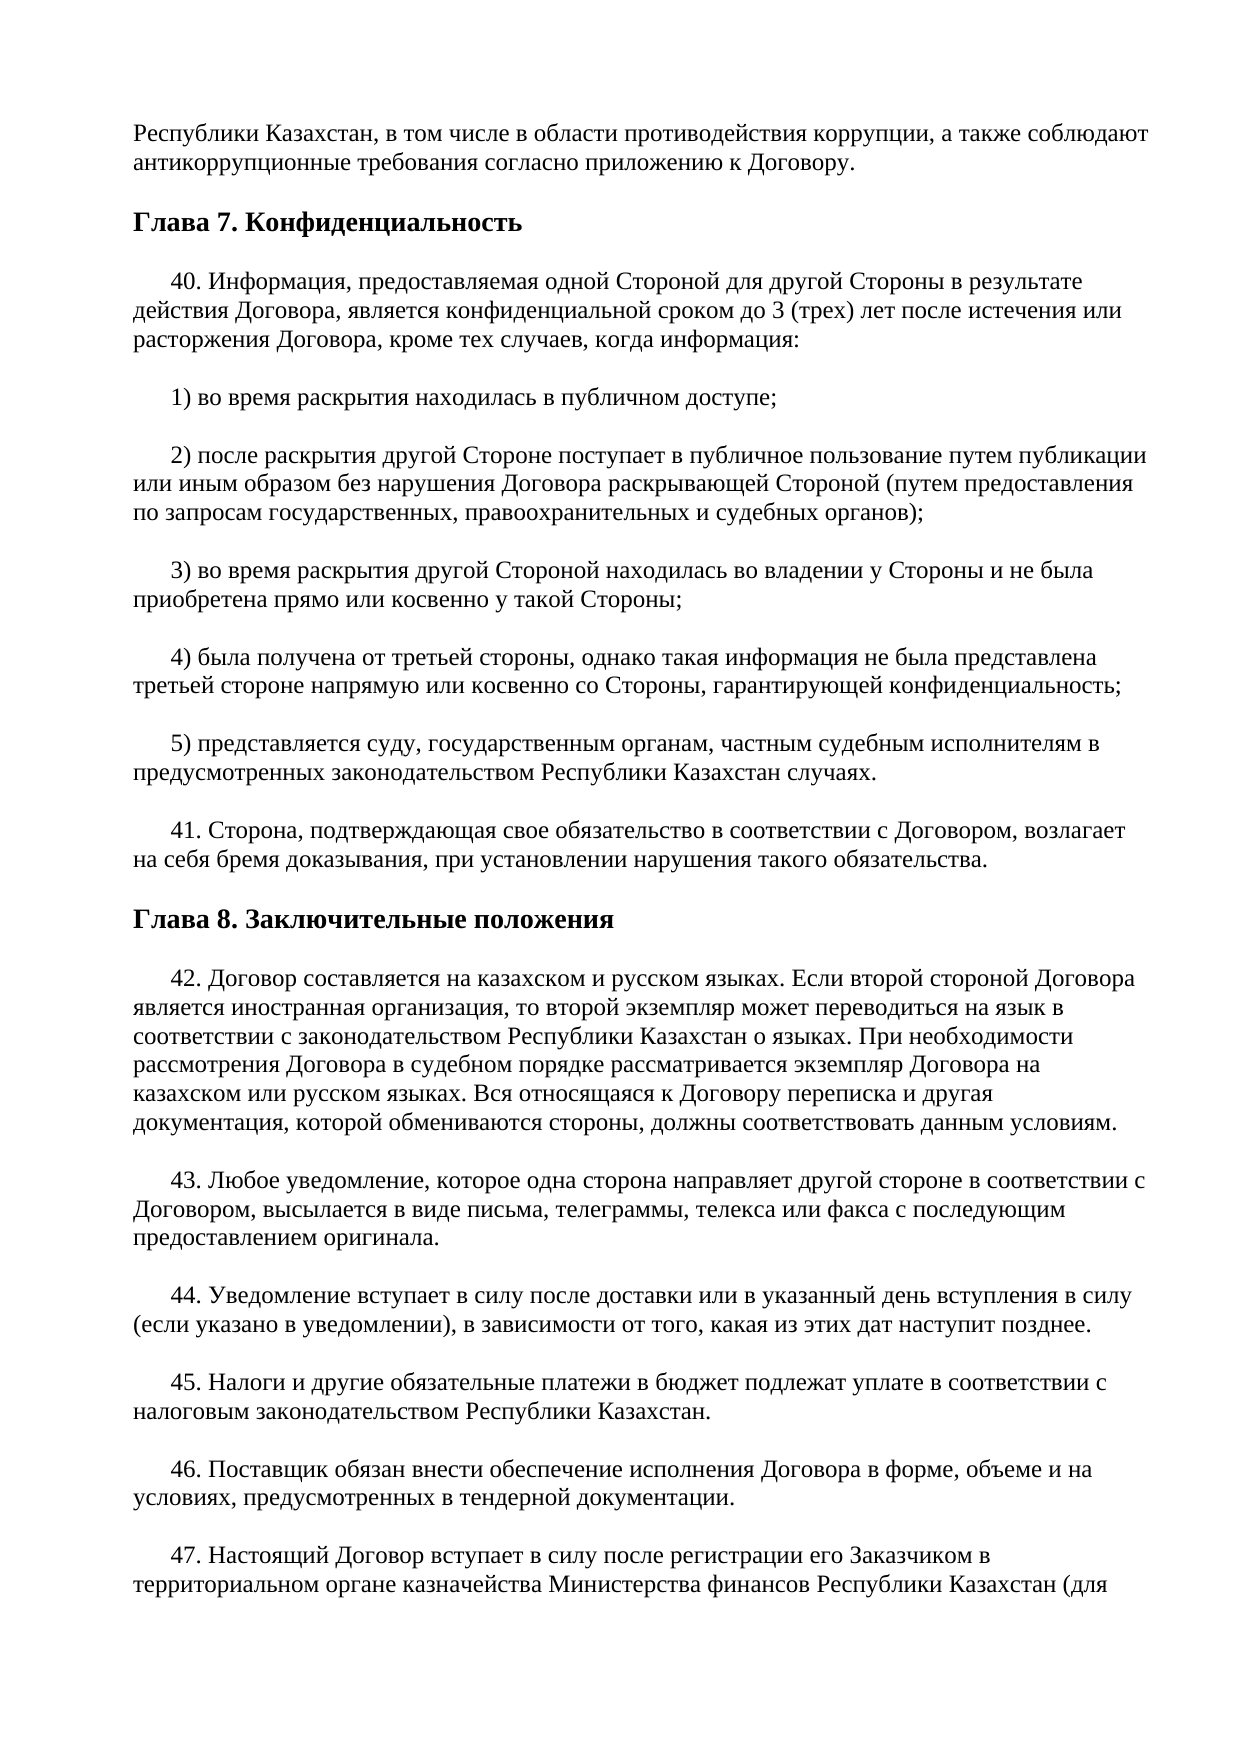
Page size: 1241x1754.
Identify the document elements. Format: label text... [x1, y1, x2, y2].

text 43. Любое уведомление, которое одна сторона направляет другой стороне в соответствии с Договором, высылается в виде письма, телеграммы, телекса или факса с последующим предоставлением оригинала. [133, 1165, 1152, 1251]
text Глава 8. Заключительные положения [133, 902, 1152, 934]
text 4) была получена от третьей стороны, однако такая информация не была представлена третьей стороне напрямую или косвенно со Стороны, гарантирующей конфиденциальность; [133, 642, 1152, 699]
text 5) представляется суду, государственным органам, частным судебным исполнителям в предусмотренных законодательством Республики Казахстан случаях. [133, 728, 1152, 786]
text 42. Договор составляется на казахском и русском языках. Если второй стороной Договора является иностранная организация, то второй экземпляр может переводиться на язык в соответствии с законодательством Республики Казахстан о языках. При необходимости рассмотрения Договора в судебном порядке рассматривается экземпляр Договора на казахском или русском языках. Вся относящаяся к Договору переписка и другая документация, которой обмениваются стороны, должны соответствовать данным условиям. [133, 963, 1152, 1136]
text 45. Налоги и другие обязательные платежи в бюджет подлежат уплате в соответствии с налоговым законодательством Республики Казахстан. [133, 1367, 1152, 1424]
text 2) после раскрытия другой Стороне поступает в публичное пользование путем публикации или иным образом без нарушения Договора раскрывающей Стороной (путем предоставления по запросам государственных, правоохранительных и судебных органов); [133, 440, 1152, 526]
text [133, 1540, 1152, 1598]
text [133, 118, 1152, 176]
text Глава 7. Конфиденциальность [133, 205, 1152, 237]
text 1) во время раскрытия находилась в публичном доступе; [133, 382, 1152, 411]
text 44. Уведомление вступает в силу после доставки или в указанный день вступления в силу (если указано в уведомлении), в зависимости от того, какая из этих дат наступит позднее. [133, 1280, 1152, 1338]
text 41. Сторона, подтверждающая свое обязательство в соответствии с Договором, возлагает на себя бремя доказывания, при установлении нарушения такого обязательства. [133, 815, 1152, 873]
text 40. Информация, предоставляемая одной Стороной для другой Стороны в результате действия Договора, является конфиденциальной сроком до 3 (трех) лет после истечения или расторжения Договора, кроме тех случаев, когда информация: [133, 266, 1152, 353]
text 3) во время раскрытия другой Стороной находилась во владении у Стороны и не была приобретена прямо или косвенно у такой Стороны; [133, 555, 1152, 613]
text 46. Поставщик обязан внести обеспечение исполнения Договора в форме, объеме и на условиях, предусмотренных в тендерной документации. [133, 1454, 1152, 1511]
